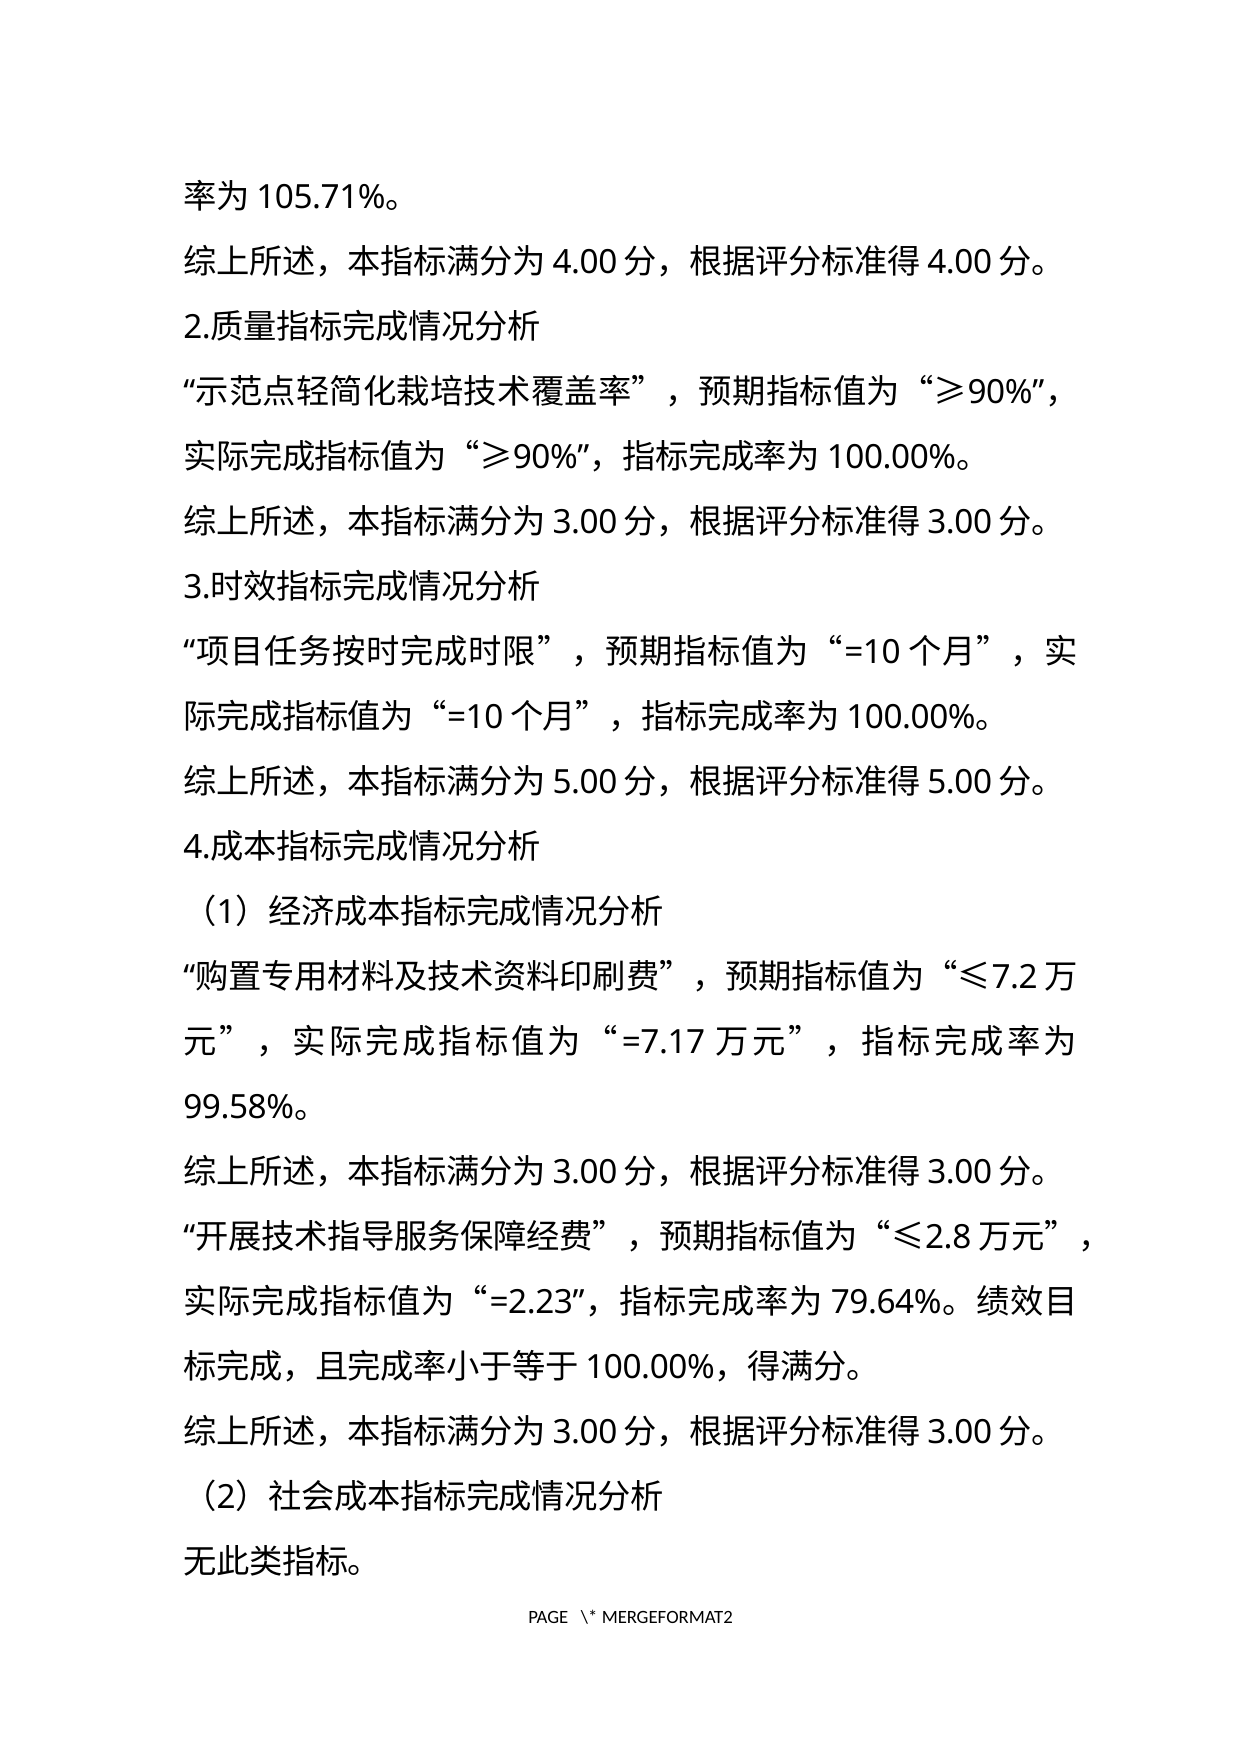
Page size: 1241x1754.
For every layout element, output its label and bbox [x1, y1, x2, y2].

text [183, 162, 1078, 1592]
